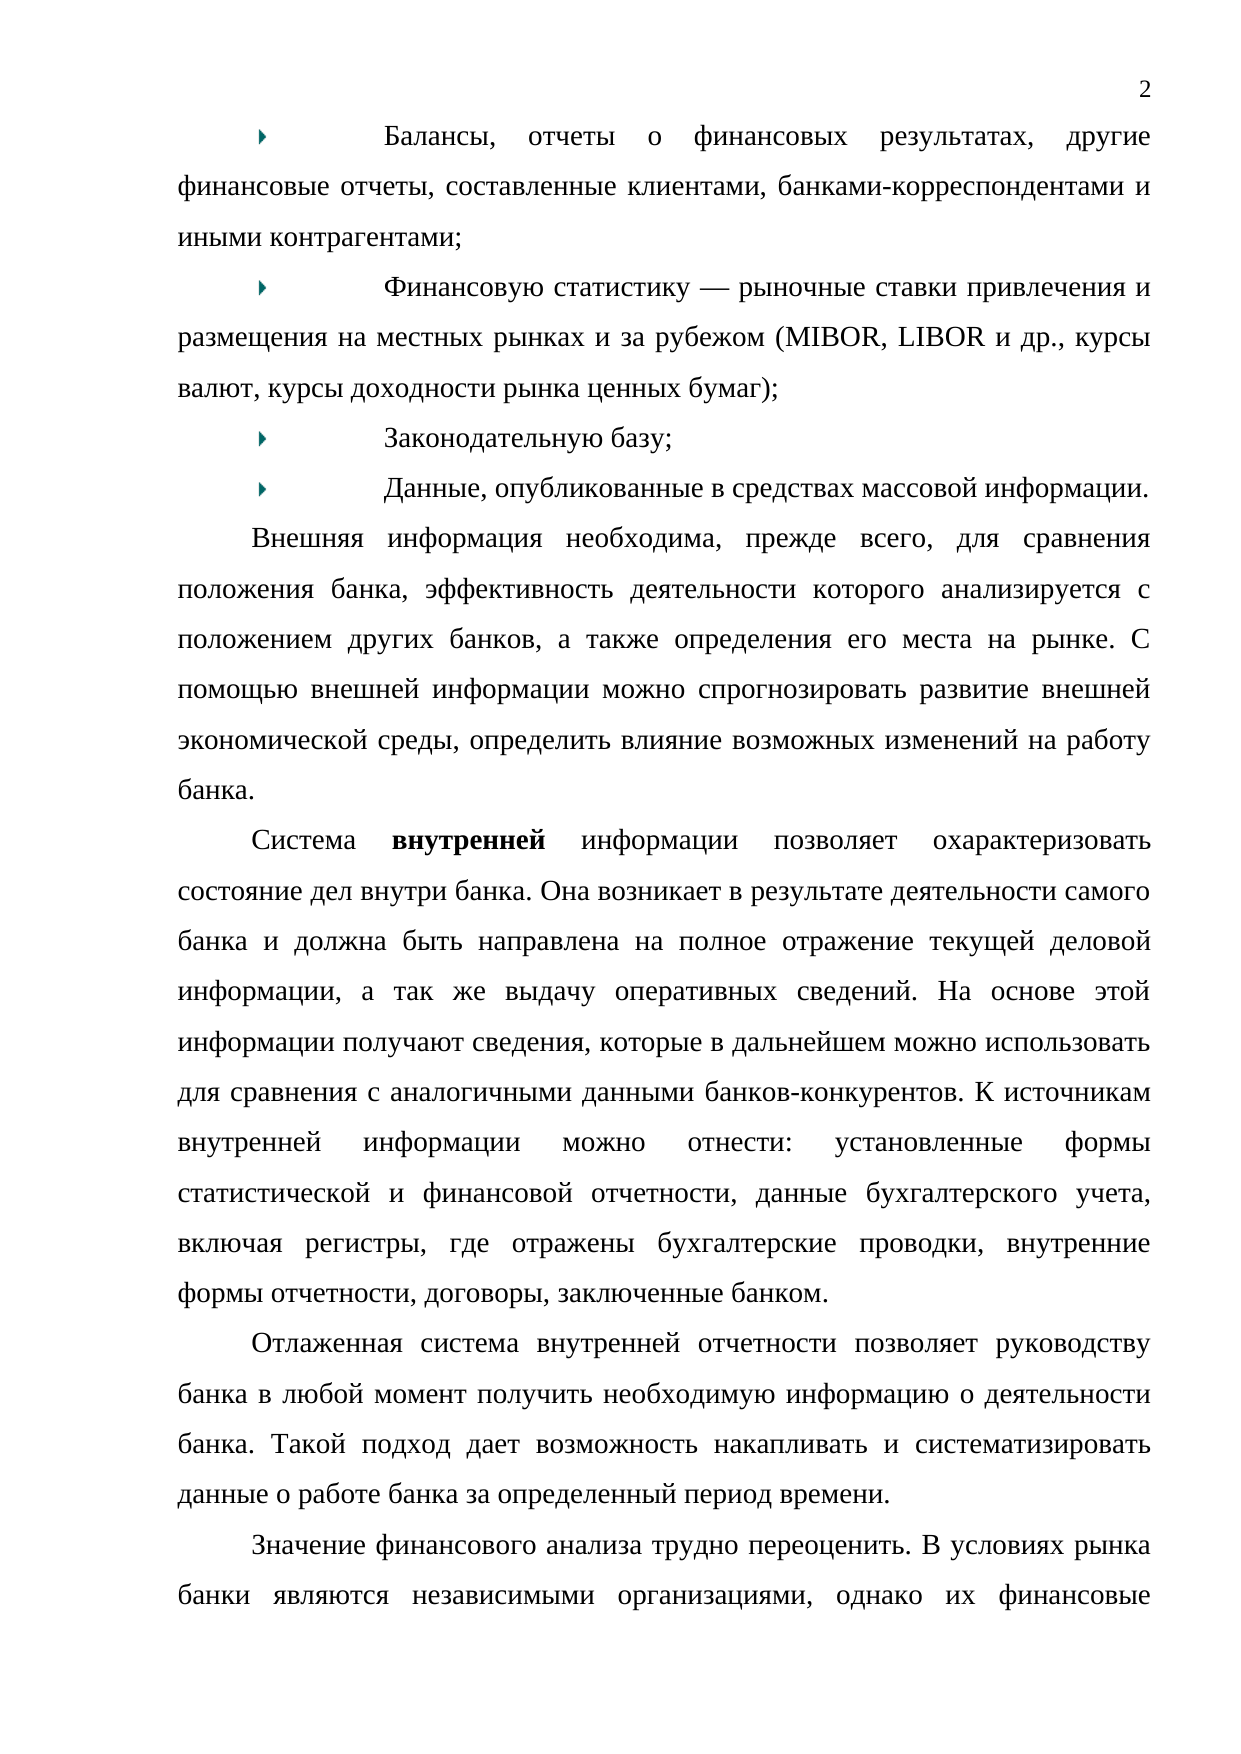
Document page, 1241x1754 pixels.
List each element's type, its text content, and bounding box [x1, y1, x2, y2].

picture [252, 481, 269, 498]
list Законодательную базу; [177, 420, 1152, 453]
list Данные, опубликованные в средствах массовой информации. [177, 470, 1152, 504]
list Финансовую статистику — рыночные ставки привлечения и размещения на местных рынках и за рубежом (MIBOR, LIBOR и др., курсы валют, курсы доходности рынка ценных бумаг); [177, 269, 1152, 403]
text Отлаженная система внутренней отчетности позволяет руководству банка в любой момент получить необходимую информацию о деятельности банка. Такой подход дает возможность накапливать и систематизировать данные о работе банка за определенный период времени. [177, 1326, 1152, 1510]
picture [252, 128, 269, 146]
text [177, 1527, 1152, 1611]
text Система внутренней информации позволяет охарактеризовать состояние дел внутри банка. Она возникает в результате деятельности самого банка и должна быть направлена на полное отражение текущей деловой информации, а так же выдачу оперативных сведений. На основе этой информации получают сведения, которые в дальнейшем можно использовать для сравнения с аналогичными данными банков-конкурентов. К источникам внутренней информации можно отнести: установленные формы статистической и финансовой отчетности, данные бухгалтерского учета, включая регистры, где отражены бухгалтерские проводки, внутренние формы отчетности, договоры, заключенные банком. [177, 822, 1152, 1309]
picture [252, 279, 269, 297]
text Внешняя информация необходима, прежде всего, для сравнения положения банка, эффективность деятельности которого анализируется с положением других банков, а также определения его места на рынке. С помощью внешней информации можно спрогнозировать развитие внешней экономической среды, определить влияние возможных изменений на работу банка. [177, 521, 1152, 806]
picture [252, 430, 269, 448]
list Балансы, отчеты о финансовых результатах, другие финансовые отчеты, составленные клиентами, банками-корреспондентами и иными контрагентами; [177, 118, 1152, 252]
